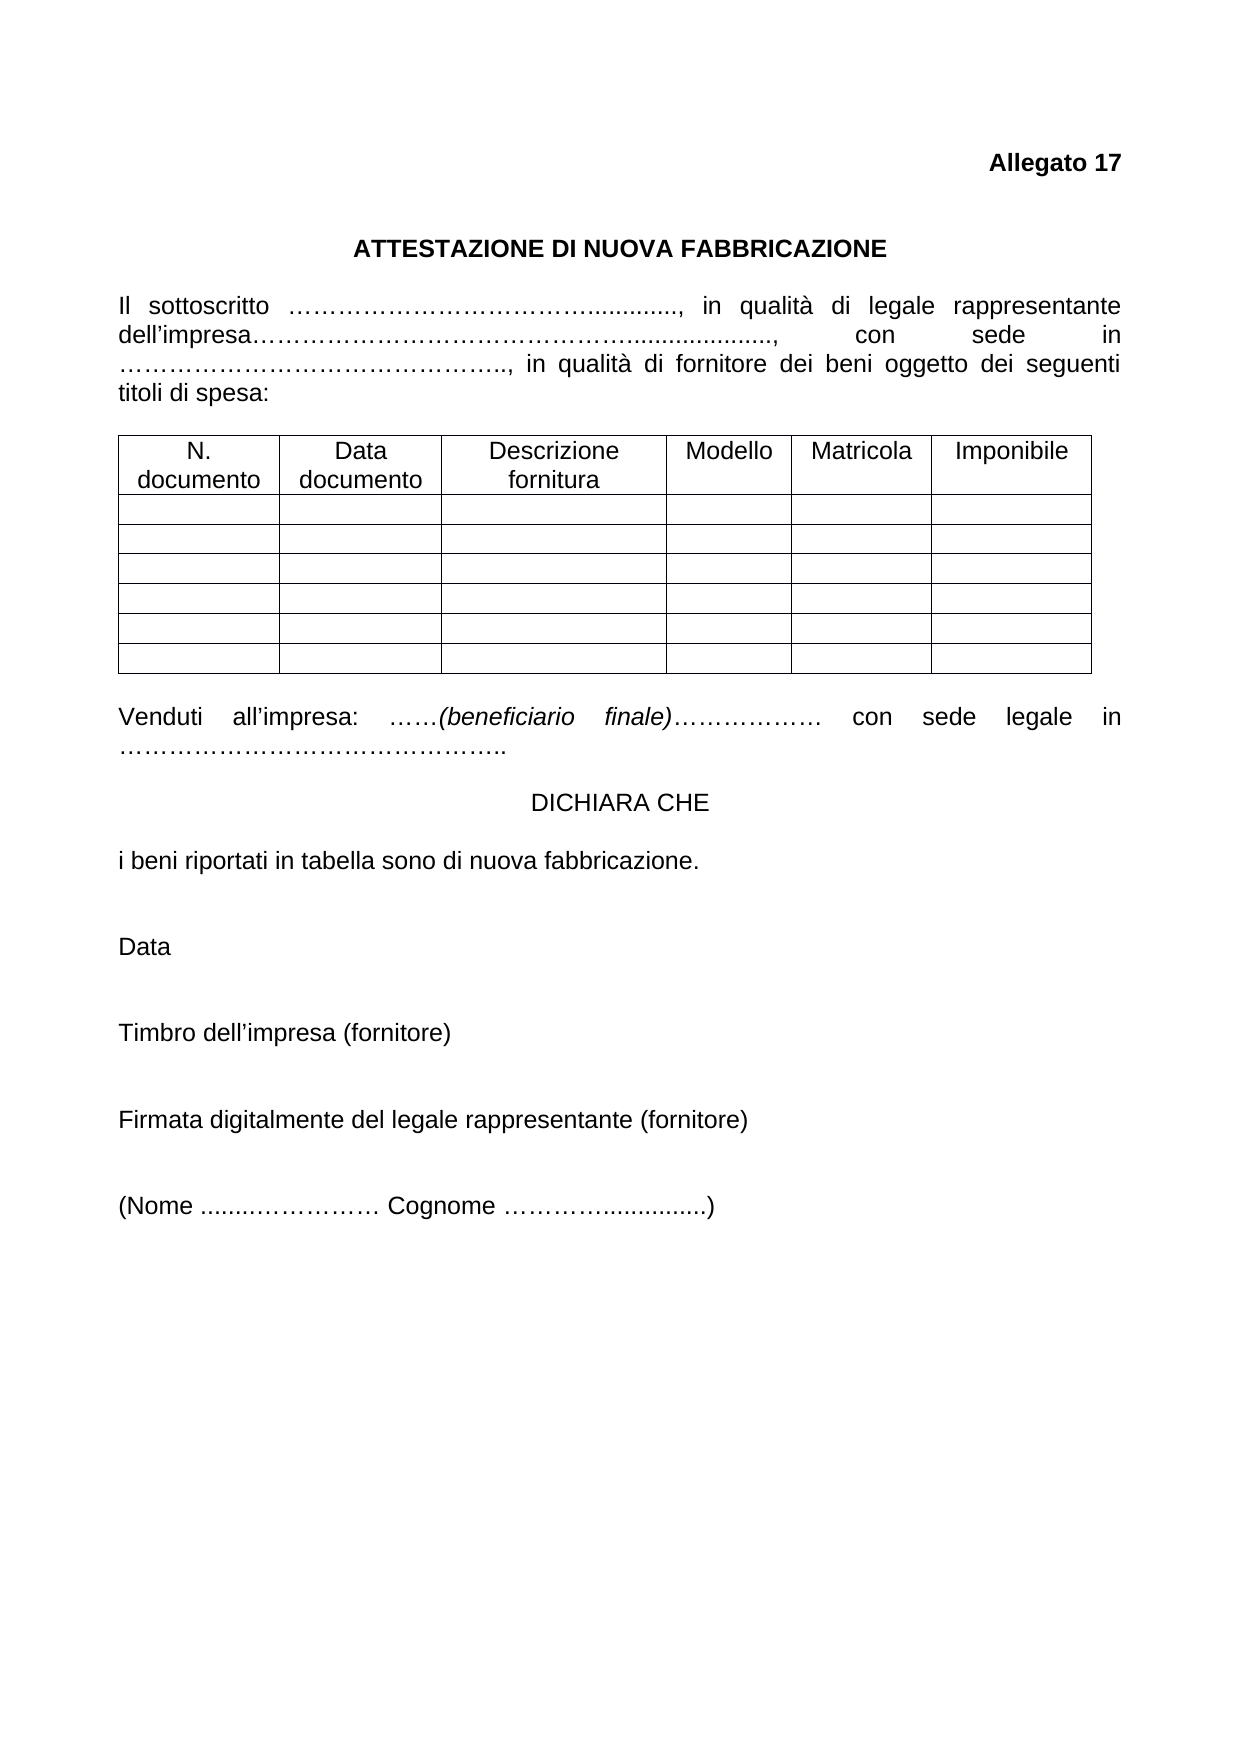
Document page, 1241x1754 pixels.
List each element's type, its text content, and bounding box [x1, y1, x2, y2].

table_header Descrizione fornitura [442, 436, 666, 494]
table_cell [442, 614, 666, 643]
table_cell [280, 554, 441, 583]
table_cell [442, 554, 666, 583]
text DICHIARA CHE [118, 788, 1122, 817]
text Il sottoscritto ………………………………............., in qualità di legale rappresentante dell’impresa………………………………………....................., con sede in ……………………………………….., in qualità di fornitore dei beni oggetto dei seguenti titoli di spesa: [118, 291, 1122, 406]
table_cell [119, 614, 279, 643]
table_cell [792, 554, 931, 583]
table_cell [932, 554, 1091, 583]
table_cell [667, 495, 791, 523]
table_cell [280, 525, 441, 553]
table_cell [667, 584, 791, 613]
table_cell [119, 525, 279, 553]
text Firmata digitalmente del legale rappresentante (fornitore) [118, 1105, 1122, 1133]
table_cell [792, 644, 931, 672]
table_cell [119, 644, 279, 672]
table_header N. documento [119, 436, 279, 494]
table_cell [667, 614, 791, 643]
table_cell [667, 554, 791, 583]
table_cell [792, 495, 931, 523]
table_cell [442, 525, 666, 553]
table_cell [442, 584, 666, 613]
table_header Imponibile [932, 436, 1091, 494]
table_header Matricola [792, 436, 931, 494]
table_cell [442, 495, 666, 523]
text Venduti all’impresa: ……(beneficiario finale)……………… con sede legale in ……………………………………….. [118, 702, 1122, 760]
table_cell [667, 525, 791, 553]
table_cell [280, 644, 441, 672]
table_cell [932, 584, 1091, 613]
table_header Data documento [280, 436, 441, 494]
text (Nome ........…………… Cognome …………...............) [118, 1191, 1122, 1220]
table_cell [792, 584, 931, 613]
table_cell [932, 525, 1091, 553]
text Allegato 17 [118, 148, 1122, 176]
table_cell [667, 644, 791, 672]
table_cell [792, 525, 931, 553]
table_cell [932, 644, 1091, 672]
table_cell [932, 495, 1091, 523]
text Timbro dell’impresa (fornitore) [118, 1018, 1122, 1047]
table_cell [932, 614, 1091, 643]
table_cell [280, 614, 441, 643]
text Data [118, 932, 1122, 961]
table_cell [119, 554, 279, 583]
table_header Modello [667, 436, 791, 494]
table_cell [280, 584, 441, 613]
text i beni riportati in tabella sono di nuova fabbricazione. [118, 846, 1122, 875]
table_cell [119, 584, 279, 613]
table_cell [792, 614, 931, 643]
table_cell [280, 495, 441, 523]
table_cell [119, 495, 279, 523]
text ATTESTAZIONE DI NUOVA FABBRICAZIONE [118, 234, 1122, 263]
table_cell [442, 644, 666, 672]
